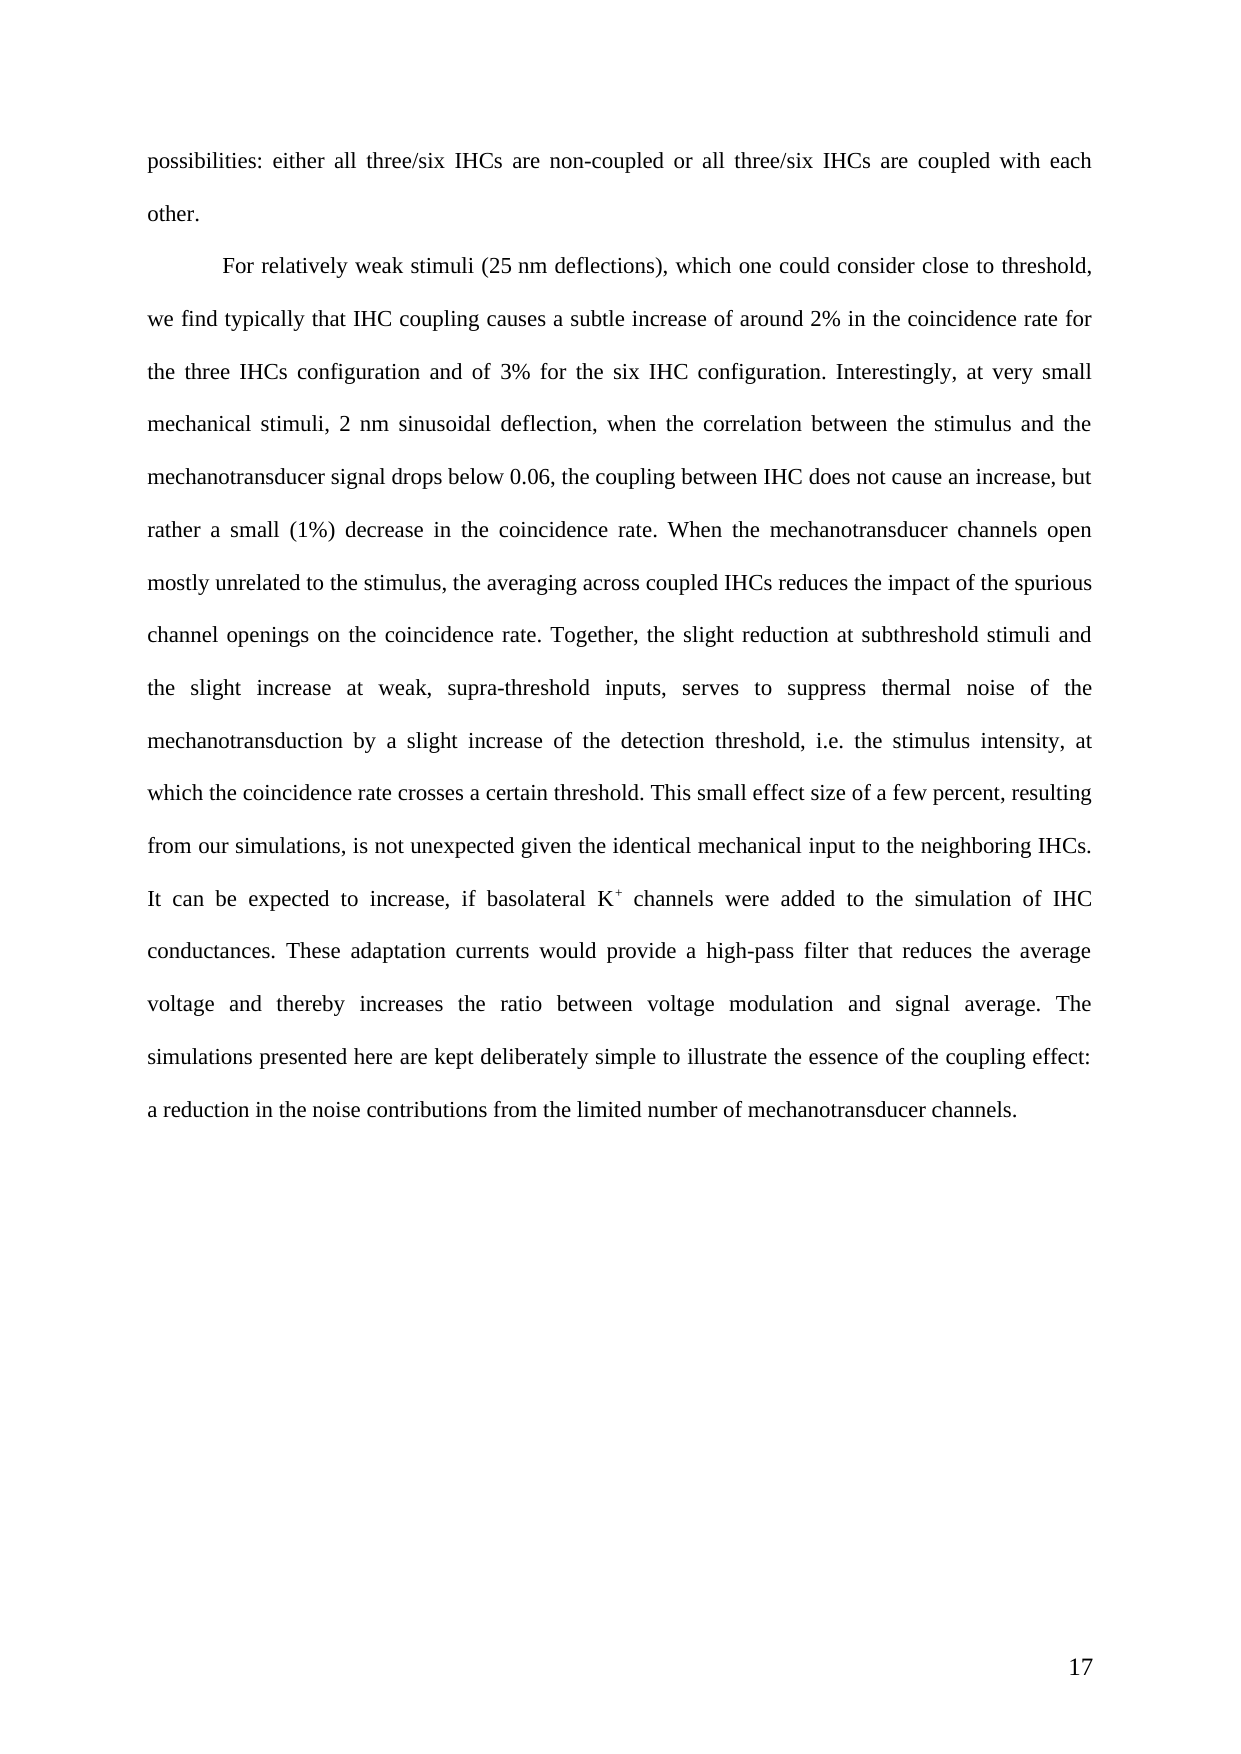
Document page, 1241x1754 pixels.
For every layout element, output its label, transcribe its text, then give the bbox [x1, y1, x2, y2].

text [147, 147, 1093, 226]
text For relatively weak stimuli (25 nm deflections), which one could consider close to threshold, we find typically that IHC coupling causes a subtle increase of around 2% in the coincidence rate for the three IHCs configuration and of 3% for the six IHC configuration. Interestingly, at very small mechanical stimuli, 2 nm sinusoidal deflection, when the correlation between the stimulus and the mechanotransducer signal drops below 0.06, the coupling between IHC does not cause an increase, but rather a small (1%) decrease in the coincidence rate. When the mechanotransducer channels open mostly unrelated to the stimulus, the averaging across coupled IHCs reduces the impact of the spurious channel openings on the coincidence rate. Together, the slight reduction at subthreshold stimuli and the slight increase at weak, supra-threshold inputs, serves to suppress thermal noise of the mechanotransduction by a slight increase of the detection threshold, i.e. the stimulus intensity, at which the coincidence rate crosses a certain threshold. This small effect size of a few percent, resulting from our simulations, is not unexpected given the identical mechanical input to the neighboring IHCs. It can be expected to increase, if basolateral K+ channels were added to the simulation of IHC conductances. These adaptation currents would provide a high-pass filter that reduces the average voltage and thereby increases the ratio between voltage modulation and signal average. The simulations presented here are kept deliberately simple to illustrate the essence of the coupling effect: a reduction in the noise contributions from the limited number of mechanotransducer channels. [147, 252, 1093, 1122]
